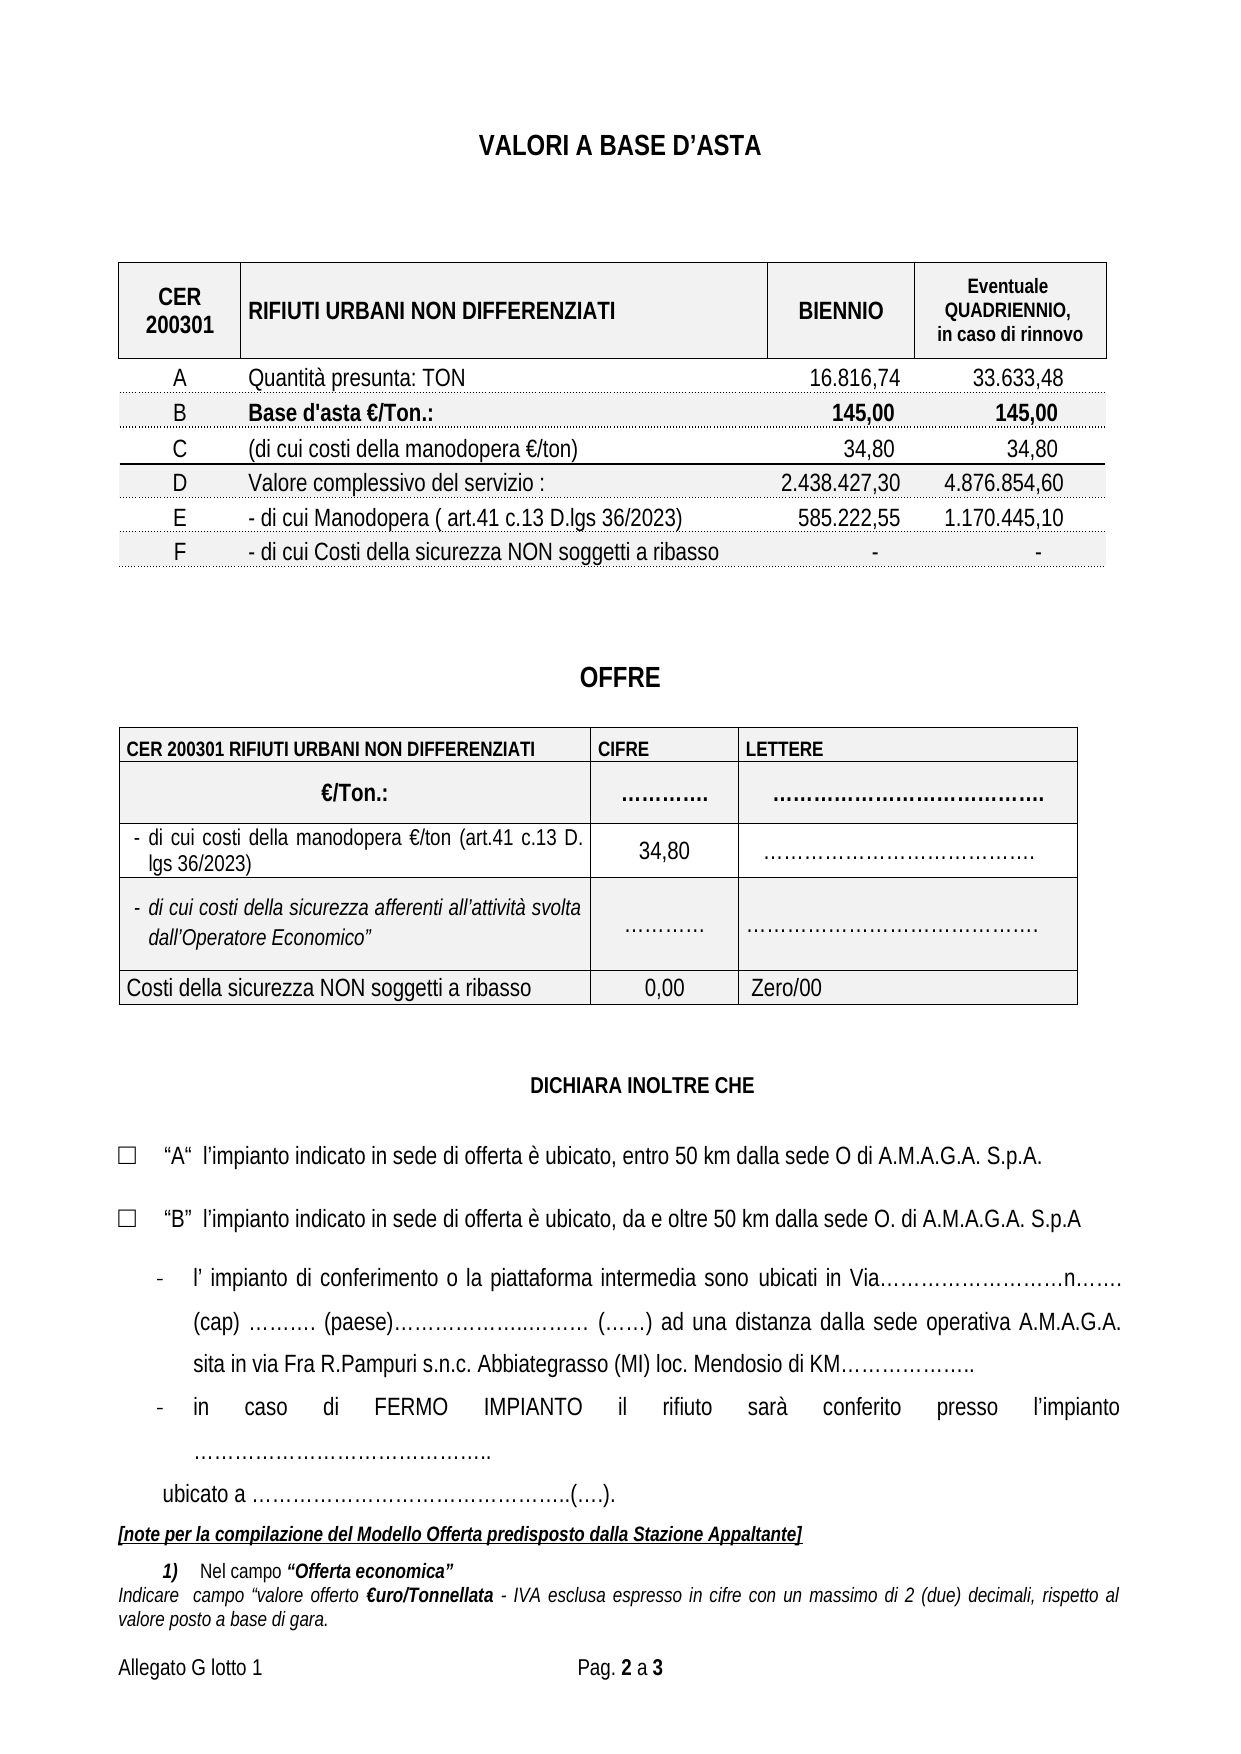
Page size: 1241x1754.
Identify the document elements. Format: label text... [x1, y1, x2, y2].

table_cell 2.438.427,30 [768, 465, 914, 497]
list l’ impianto di conferimento o la piattaforma intermedia sono ubicati in Via………………………n……. (cap) ………. (paese)………………..……… (……) ad una distanza dalla sede operativa A.M.A.G.A. sita in via Fra R.Pampuri s.n.c. Abbiategrasso (MI) loc. Mendosio di KM……………….. [156, 1263, 1122, 1378]
text DICHIARA INOLTRE CHE [162, 1072, 1122, 1098]
table_cell 1.170.445,10 [914, 497, 1106, 531]
table_cell - di cui Manodopera ( art.41 c.13 D.lgs 36/2023) [241, 497, 768, 531]
table_cell C [119, 426, 241, 462]
text [note per la compilazione del Modello Offerta predisposto dalla Stazione Appaltante] [118, 1522, 1122, 1546]
table_cell 16.816,74 [768, 359, 914, 392]
table_cell 34,80 [591, 824, 738, 877]
table_cell …………………………………. [739, 762, 1077, 823]
table_cell 34,80 [768, 426, 914, 462]
table_header RIFIUTI URBANI NON DIFFERENZIATI [241, 263, 767, 358]
table_cell €/Ton.: [120, 762, 590, 823]
table_cell - [768, 531, 914, 566]
table_cell B [119, 392, 241, 426]
table_header CIFRE [591, 728, 738, 761]
table_header LETTERE [739, 728, 1077, 761]
table_header CER 200301 [119, 263, 240, 358]
table_header Eventuale QUADRIENNIO, in caso di rinnovo [915, 263, 1106, 358]
table_cell Zero/00 [739, 971, 1077, 1004]
table_cell 4.876.854,60 [914, 463, 1106, 497]
list Nel campo “Offerta economica” [162, 1559, 1122, 1583]
table_cell 585.222,55 [768, 497, 914, 531]
list in caso di FERMO IMPIANTO il rifiuto sarà conferito presso l’impianto …………………………………….. [156, 1392, 1122, 1465]
table_cell Base d'asta €/Ton.: [241, 392, 768, 426]
table_cell 33.633,48 [914, 359, 1106, 392]
table_cell Costi della sicurezza NON soggetti a ribasso [120, 971, 590, 1004]
table_cell 145,00 [914, 392, 1106, 426]
text □ “A“ l’impianto indicato in sede di offerta è ubicato, entro 50 km dalla sede O di A.M.A.G.A. S.p.A. [118, 1137, 1122, 1171]
table_cell Quantità presunta: TON [241, 359, 768, 392]
text Indicare campo “valore offerto €uro/Tonnellata - IVA esclusa espresso in cifre con un massimo di 2 (due) decimali, rispetto al valore posto a base di gara. [118, 1583, 1122, 1631]
table_cell F [119, 531, 241, 566]
table_cell …………………………………. [739, 824, 1077, 877]
table_cell E [119, 497, 241, 531]
text VALORI A BASE D’ASTA [118, 128, 1122, 162]
table_cell ……………………………………. [739, 878, 1077, 970]
table_cell Valore complessivo del servizio : [241, 465, 768, 497]
table_cell - [914, 531, 1106, 566]
table_header BIENNIO [768, 263, 914, 358]
table_cell ………… [591, 878, 738, 970]
text □ “B” l’impianto indicato in sede di offerta è ubicato, da e oltre 50 km dalla sede O. di A.M.A.G.A. S.p.A [118, 1200, 1122, 1233]
table_cell di cui costi della manodopera €/ton (art.41 c.13 D. lgs 36/2023) [120, 824, 590, 877]
table_cell 34,80 [914, 426, 1106, 462]
table_cell 145,00 [768, 392, 914, 426]
table_cell 0,00 [591, 971, 738, 1004]
table_cell D [119, 464, 241, 497]
table_cell A [119, 359, 241, 392]
text OFFRE [118, 660, 1122, 693]
table_cell di cui costi della sicurezza afferenti all’attività svolta dall’Operatore Economico” [120, 878, 590, 970]
table_cell - di cui Costi della sicurezza NON soggetti a ribasso [241, 531, 768, 566]
table_cell (di cui costi della manodopera €/ton) [241, 426, 768, 462]
list ubicato a ………………………………………..(….). [162, 1479, 1122, 1508]
table_cell …………. [591, 762, 738, 823]
table_header CER 200301 RIFIUTI URBANI NON DIFFERENZIATI [120, 728, 590, 761]
